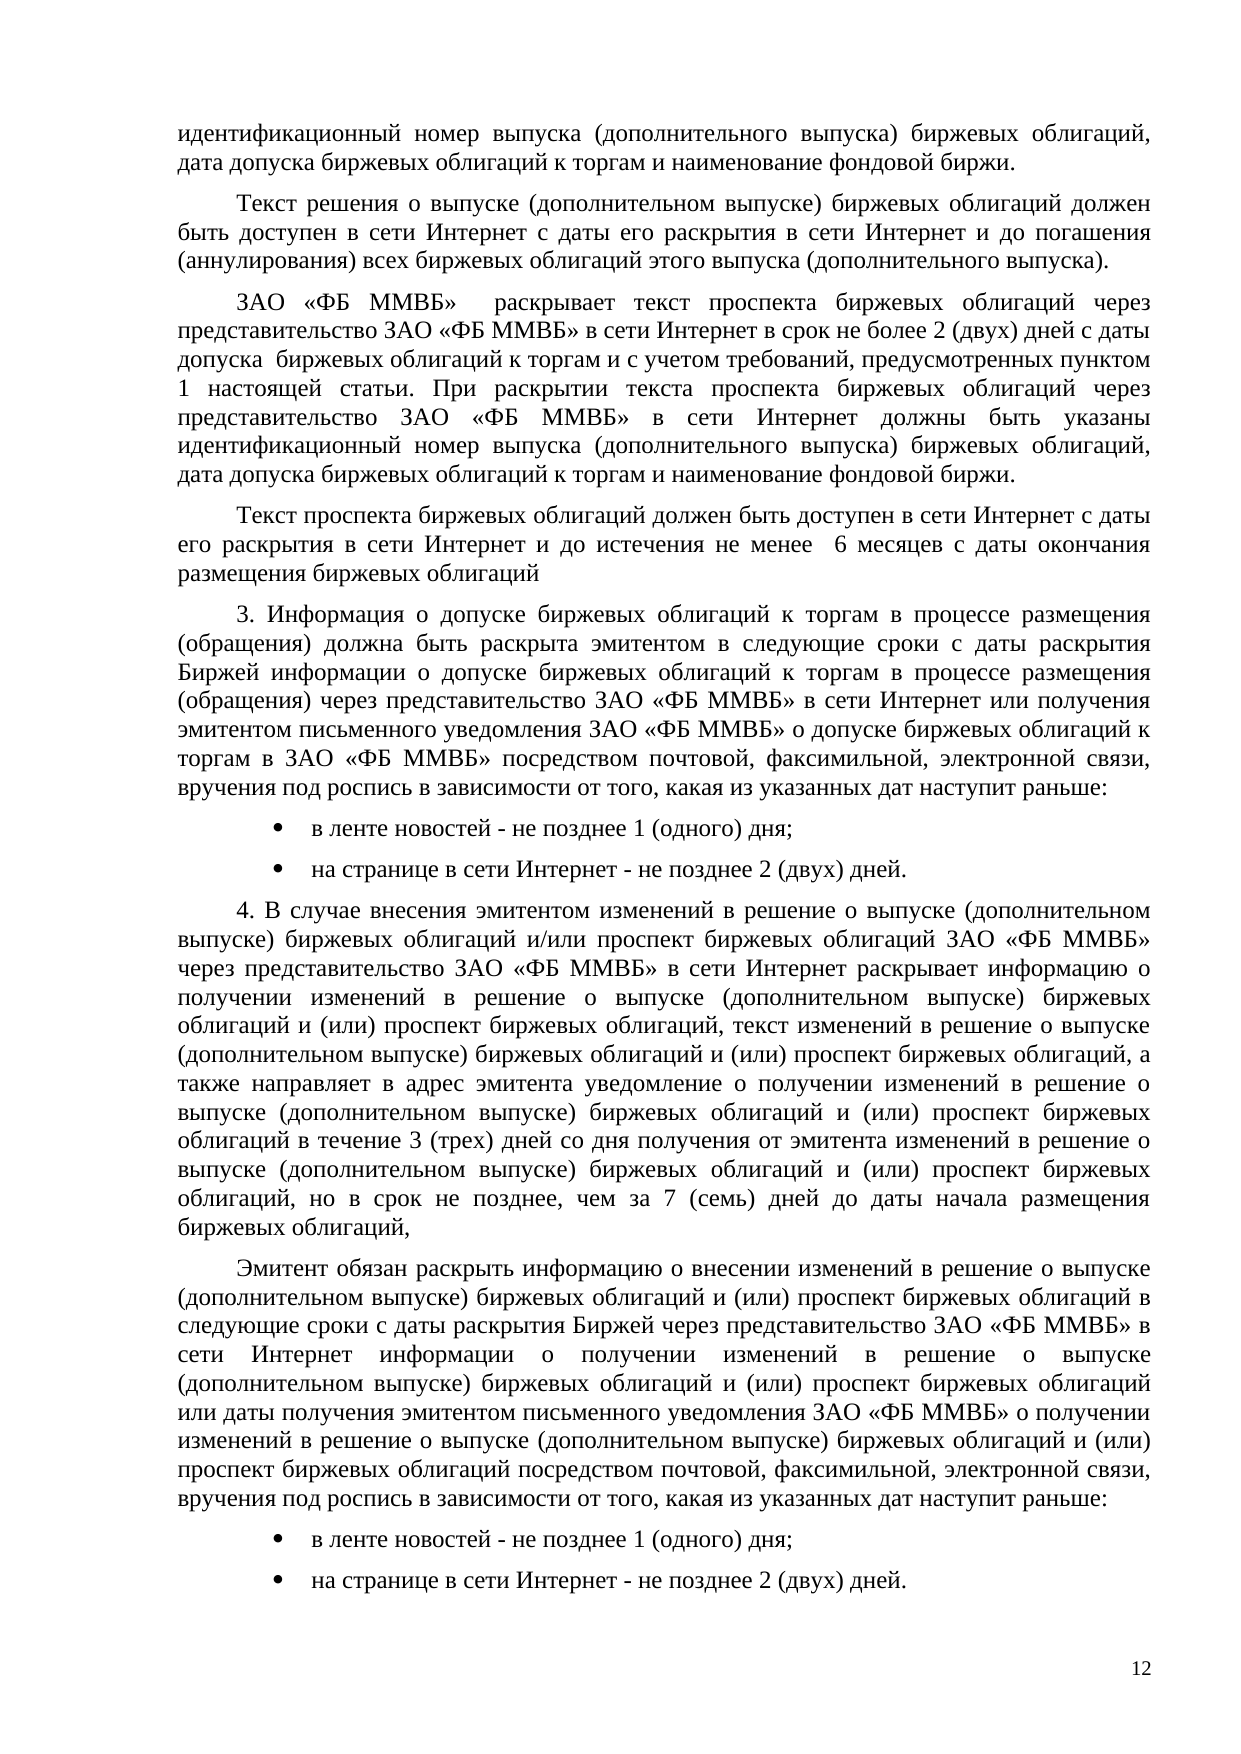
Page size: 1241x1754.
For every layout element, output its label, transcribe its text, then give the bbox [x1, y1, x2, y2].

text Текст решения о выпуске (дополнительном выпуске) биржевых облигаций должен быть доступен в сети Интернет с даты его раскрытия в сети Интернет и до погашения (аннулирования) всех биржевых облигаций этого выпуска (дополнительного выпуска). [177, 188, 1152, 274]
list на странице в сети Интернет - не позднее 2 (двух) дней. [274, 1566, 1152, 1594]
text ЗАО «ФБ ММВБ» раскрывает текст проспекта биржевых облигаций через представительство ЗАО «ФБ ММВБ» в сети Интернет в срок не более 2 (двух) дней с даты допуска биржевых облигаций к торгам и с учетом требований, предусмотренных пунктом 1 настоящей статьи. При раскрытии текста проспекта биржевых облигаций через представительство ЗАО «ФБ ММВБ» в сети Интернет должны быть указаны идентификационный номер выпуска (дополнительного выпуска) биржевых облигаций, дата допуска биржевых облигаций к торгам и наименование фондовой биржи. [177, 287, 1152, 488]
text 4. В случае внесения эмитентом изменений в решение о выпуске (дополнительном выпуске) биржевых облигаций и/или проспект биржевых облигаций ЗАО «ФБ ММВБ» через представительство ЗАО «ФБ ММВБ» в сети Интернет раскрывает информацию о получении изменений в решение о выпуске (дополнительном выпуске) биржевых облигаций и (или) проспект биржевых облигаций, текст изменений в решение о выпуске (дополнительном выпуске) биржевых облигаций и (или) проспект биржевых облигаций, а также направляет в адрес эмитента уведомление о получении изменений в решение о выпуске (дополнительном выпуске) биржевых облигаций и (или) проспект биржевых облигаций в течение 3 (трех) дней со дня получения от эмитента изменений в решение о выпуске (дополнительном выпуске) биржевых облигаций и (или) проспект биржевых облигаций, но в срок не позднее, чем за 7 (семь) дней до даты начала размещения биржевых облигаций, [177, 896, 1152, 1241]
text 3. Информация о допуске биржевых облигаций к торгам в процессе размещения (обращения) должна быть раскрыта эмитентом в следующие сроки с даты раскрытия Биржей информации о допуске биржевых облигаций к торгам в процессе размещения (обращения) через представительство ЗАО «ФБ ММВБ» в сети Интернет или получения эмитентом письменного уведомления ЗАО «ФБ ММВБ» о допуске биржевых облигаций к торгам в ЗАО «ФБ ММВБ» посредством почтовой, факсимильной, электронной связи, вручения под роспись в зависимости от того, какая из указанных дат наступит раньше: [177, 599, 1152, 801]
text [177, 118, 1152, 176]
text Текст проспекта биржевых облигаций должен быть доступен в сети Интернет с даты его раскрытия в сети Интернет и до истечения не менее 6 месяцев с даты окончания размещения биржевых облигаций [177, 501, 1152, 587]
list в ленте новостей - не позднее 1 (одного) дня; [274, 813, 1152, 842]
text Эмитент обязан раскрыть информацию о внесении изменений в решение о выпуске (дополнительном выпуске) биржевых облигаций и (или) проспект биржевых облигаций в следующие сроки с даты раскрытия Биржей через представительство ЗАО «ФБ ММВБ» в сети Интернет информации о получении изменений в решение о выпуске (дополнительном выпуске) биржевых облигаций и (или) проспект биржевых облигаций или даты получения эмитентом письменного уведомления ЗАО «ФБ ММВБ» о получении изменений в решение о выпуске (дополнительном выпуске) биржевых облигаций и (или) проспект биржевых облигаций посредством почтовой, факсимильной, электронной связи, вручения под роспись в зависимости от того, какая из указанных дат наступит раньше: [177, 1253, 1152, 1512]
list в ленте новостей - не позднее 1 (одного) дня; [274, 1524, 1152, 1553]
list на странице в сети Интернет - не позднее 2 (двух) дней. [274, 854, 1152, 883]
